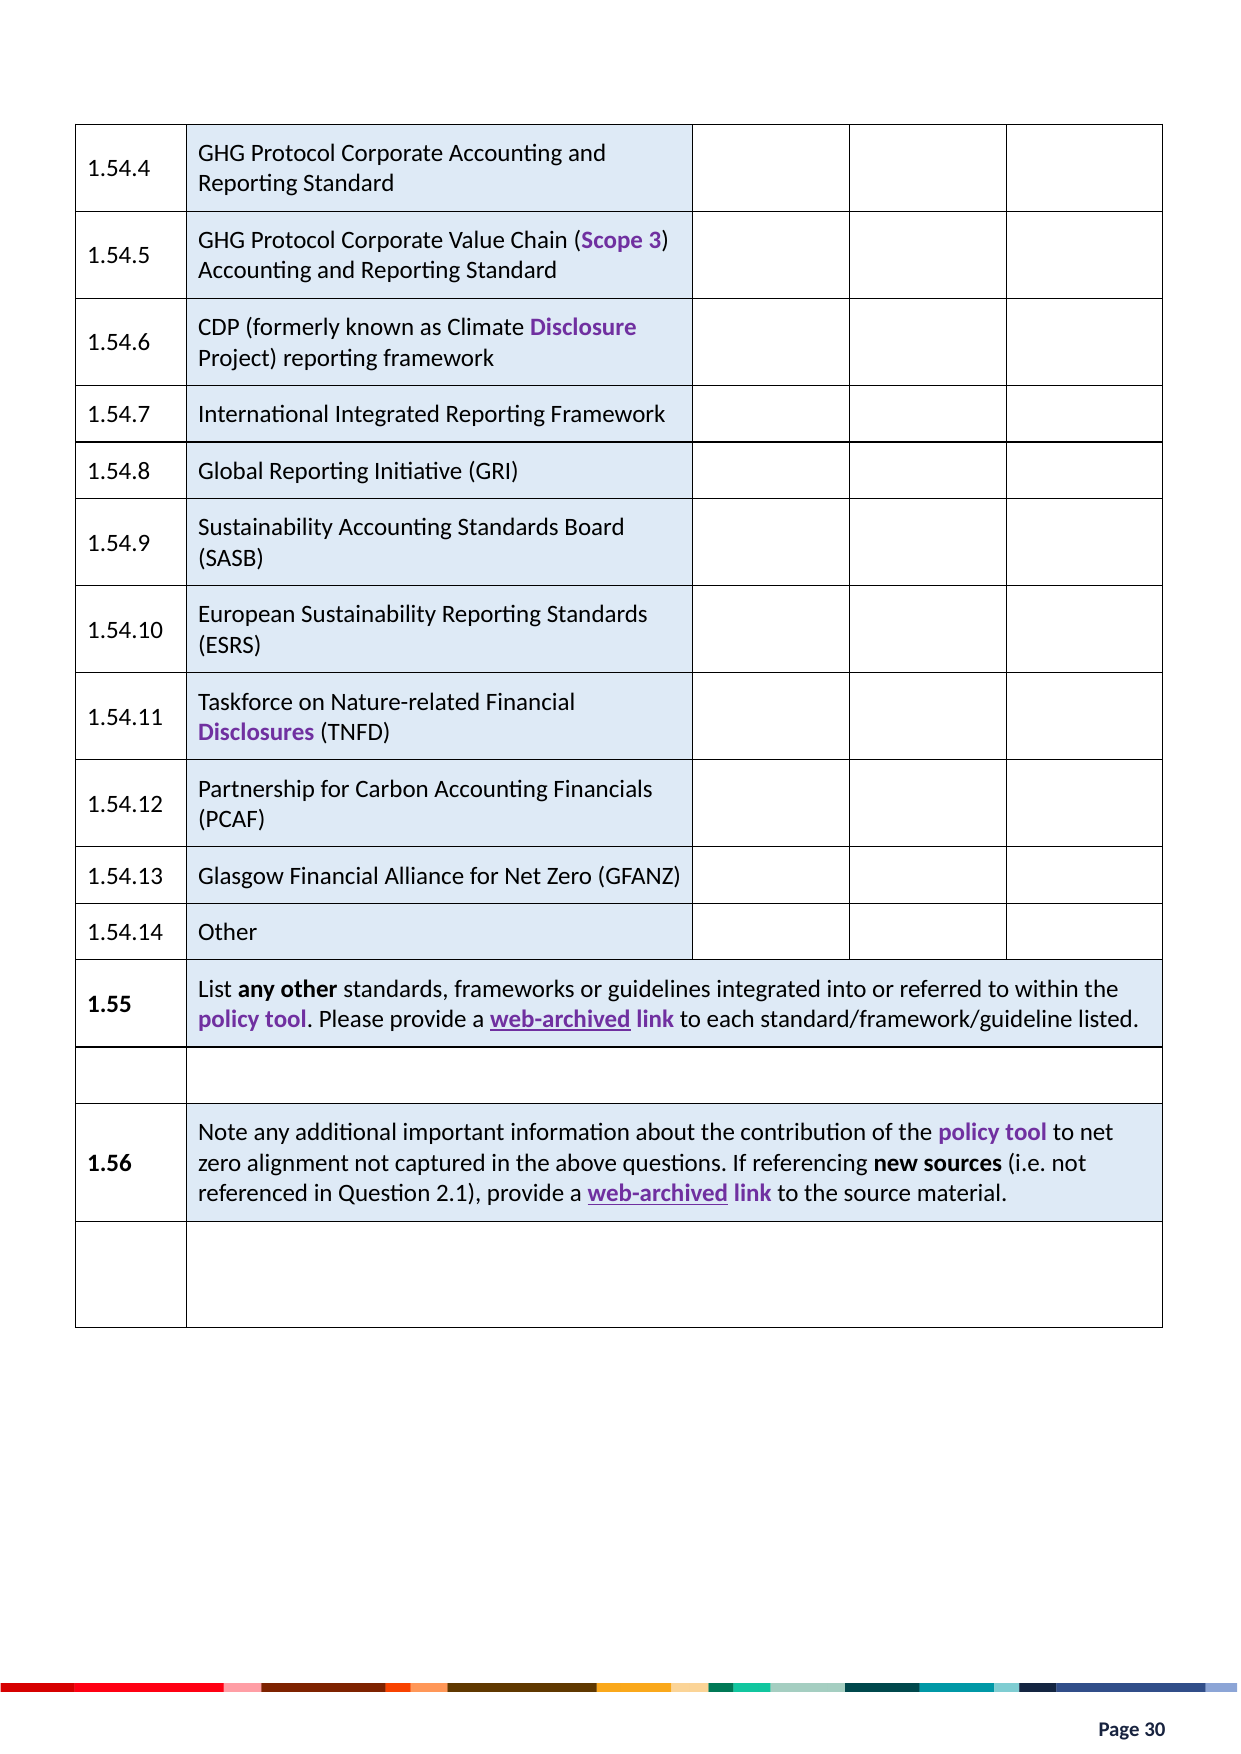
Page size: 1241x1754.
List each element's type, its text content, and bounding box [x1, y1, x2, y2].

table_cell 1.54.6 [76, 299, 186, 385]
table_cell [850, 673, 1006, 759]
table_cell [1007, 299, 1162, 385]
table_cell GHG Protocol Corporate Accounting and Reporting Standard [187, 125, 692, 211]
table_cell Glasgow Financial Alliance for Net Zero (GFANZ) [187, 847, 692, 903]
table_cell Other [187, 904, 692, 959]
table_cell List any other standards, frameworks or guidelines integrated into or referred to within the policy tool. Please provide a web-archived link to each standard/framework/guideline listed. [187, 960, 1162, 1046]
table_cell [187, 1222, 1162, 1327]
table_cell [1007, 760, 1162, 846]
table_cell 1.55 [76, 960, 186, 1046]
table_cell [693, 299, 849, 385]
table_cell 1.54.12 [76, 760, 186, 846]
table_cell [1007, 586, 1162, 672]
picture [0, 1683, 1236, 1692]
table_cell 1.54.5 [76, 212, 186, 298]
table_cell [1007, 673, 1162, 759]
table_cell [850, 904, 1006, 959]
table_cell [850, 499, 1006, 585]
table_cell Taskforce on Nature-related Financial Disclosures (TNFD) [187, 673, 692, 759]
table_cell 1.54.4 [76, 125, 186, 211]
table_cell [693, 499, 849, 585]
table_cell [1007, 125, 1162, 211]
table_cell Note any additional important information about the contribution of the policy tool to net zero alignment not captured in the above questions. If referencing new sources (i.e. not referenced in Question 2.1), provide a web-archived link to the source material. [187, 1104, 1162, 1221]
table_cell [1007, 386, 1162, 441]
table_cell 1.54.13 [76, 847, 186, 903]
table_cell 1.54.11 [76, 673, 186, 759]
table_cell 1.54.10 [76, 586, 186, 672]
table_cell [850, 847, 1006, 903]
table_cell [850, 299, 1006, 385]
table_cell [693, 443, 849, 498]
table_cell [850, 586, 1006, 672]
table_cell CDP (formerly known as Climate Disclosure Project) reporting framework [187, 299, 692, 385]
table_cell 1.56 [76, 1104, 186, 1221]
table_cell [850, 212, 1006, 298]
table_cell [693, 125, 849, 211]
table_cell [850, 386, 1006, 441]
table_cell European Sustainability Reporting Standards (ESRS) [187, 586, 692, 672]
table_cell [850, 443, 1006, 498]
table_cell Global Reporting Initiative (GRI) [187, 443, 692, 498]
table_cell [693, 212, 849, 298]
table_cell [693, 904, 849, 959]
table_cell [1007, 847, 1162, 903]
table_cell [76, 1222, 186, 1327]
table_cell International Integrated Reporting Framework [187, 386, 692, 441]
table_cell 1.54.14 [76, 904, 186, 959]
table_cell [1007, 443, 1162, 498]
table_cell 1.54.8 [76, 443, 186, 498]
table_cell [693, 847, 849, 903]
table_cell Sustainability Accounting Standards Board (SASB) [187, 499, 692, 585]
table_cell [693, 586, 849, 672]
table_cell Partnership for Carbon Accounting Financials (PCAF) [187, 760, 692, 846]
table_cell [693, 760, 849, 846]
table_cell [1007, 212, 1162, 298]
table_cell [1007, 904, 1162, 959]
table_cell [850, 760, 1006, 846]
table_cell [693, 673, 849, 759]
table_cell 1.54.9 [76, 499, 186, 585]
table_cell [187, 1048, 1162, 1103]
table_cell [850, 125, 1006, 211]
table_cell 1.54.7 [76, 386, 186, 441]
table_cell [76, 1048, 186, 1103]
table_cell GHG Protocol Corporate Value Chain (Scope 3) Accounting and Reporting Standard [187, 212, 692, 298]
table_cell [1007, 499, 1162, 585]
table_cell [693, 386, 849, 441]
